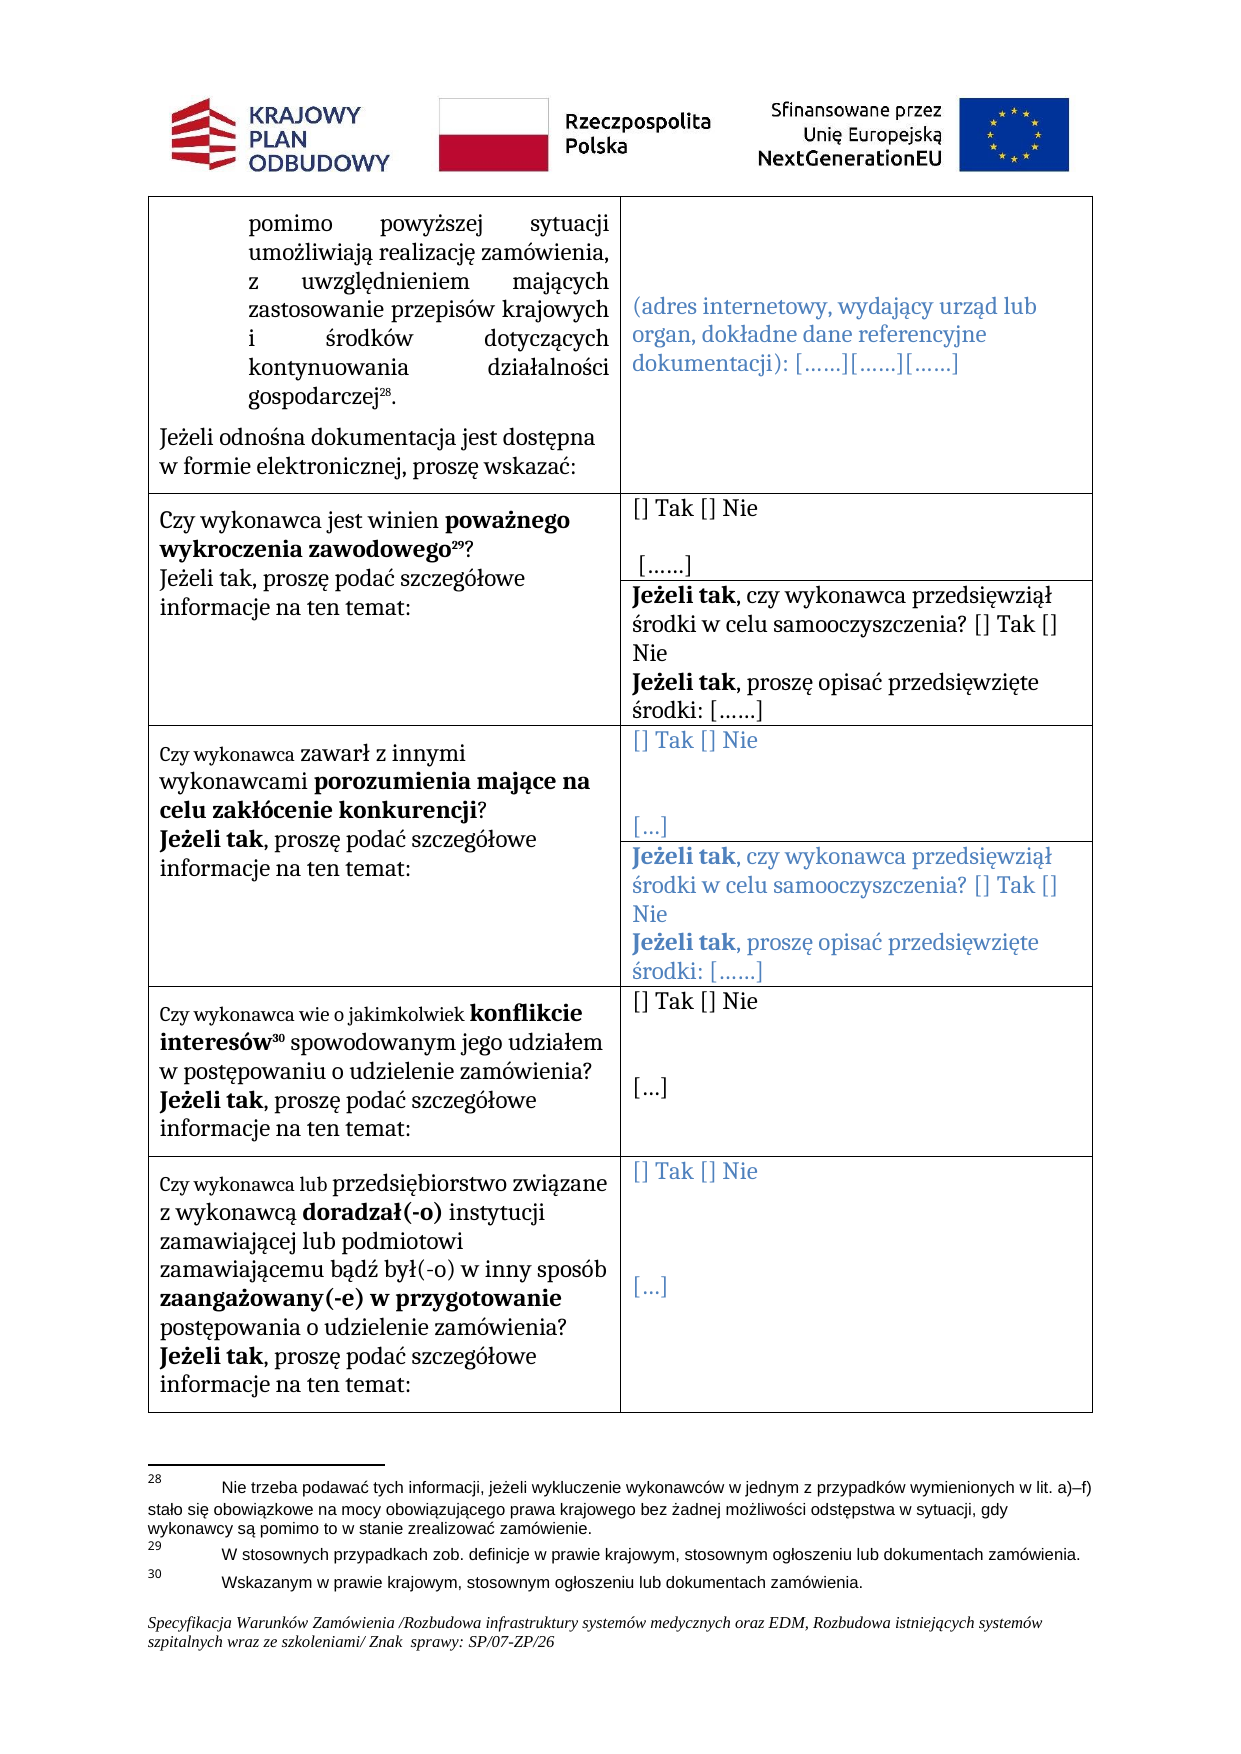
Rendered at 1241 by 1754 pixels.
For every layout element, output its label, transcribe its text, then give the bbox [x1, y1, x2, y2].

table_cell [] Tak [] Nie […] [621, 1157, 1092, 1412]
table_cell Czy wykonawca zawarł z innymi wykonawcami porozumienia mające na celu zakłócenie konkurencji? Jeżeli tak, proszę podać szczegółowe informacje na ten temat: [149, 726, 620, 986]
table_cell [] Tak [] Nie [……] [621, 494, 1092, 580]
table_cell Jeżeli tak, czy wykonawca przedsięwziął środki w celu samooczyszczenia? [] Tak [] Nie Jeżeli tak, proszę opisać przedsięwzięte środki: [……] [621, 842, 1092, 986]
table_cell Czy wykonawca jest winien poważnego wykroczenia zawodowego? Jeżeli tak, proszę podać szczegółowe informacje na ten temat: [149, 494, 620, 725]
picture [147, 73, 1093, 196]
table_cell Czy wykonawca lub przedsiębiorstwo związane z wykonawcą doradzał(-o) instytucji zamawiającej lub podmiotowi zamawiającemu bądź był(-o) w inny sposób zaangażowany(-e) w przygotowanie postępowania o udzielenie zamówienia? Jeżeli tak, proszę podać szczegółowe informacje na ten temat: [149, 1157, 620, 1412]
table_cell Czy wykonawca wie o jakimkolwiek konflikcie interesów spowodowanym jego udziałem w postępowaniu o udzielenie zamówienia? Jeżeli tak, proszę podać szczegółowe informacje na ten temat: [149, 987, 620, 1156]
table_cell [] Tak [] Nie [……] [……] (adres internetowy, wydający urząd lub organ, dokładne dane referencyjne dokumentacji): [……][……][……] [621, 197, 1092, 493]
table_cell Jeżeli tak, czy wykonawca przedsięwziął środki w celu samooczyszczenia? [] Tak [] Nie Jeżeli tak, proszę opisać przedsięwzięte środki: [……] [621, 581, 1092, 725]
table_cell [] Tak [] Nie […] [621, 726, 1092, 841]
table_cell [] Tak [] Nie […] [621, 987, 1092, 1156]
